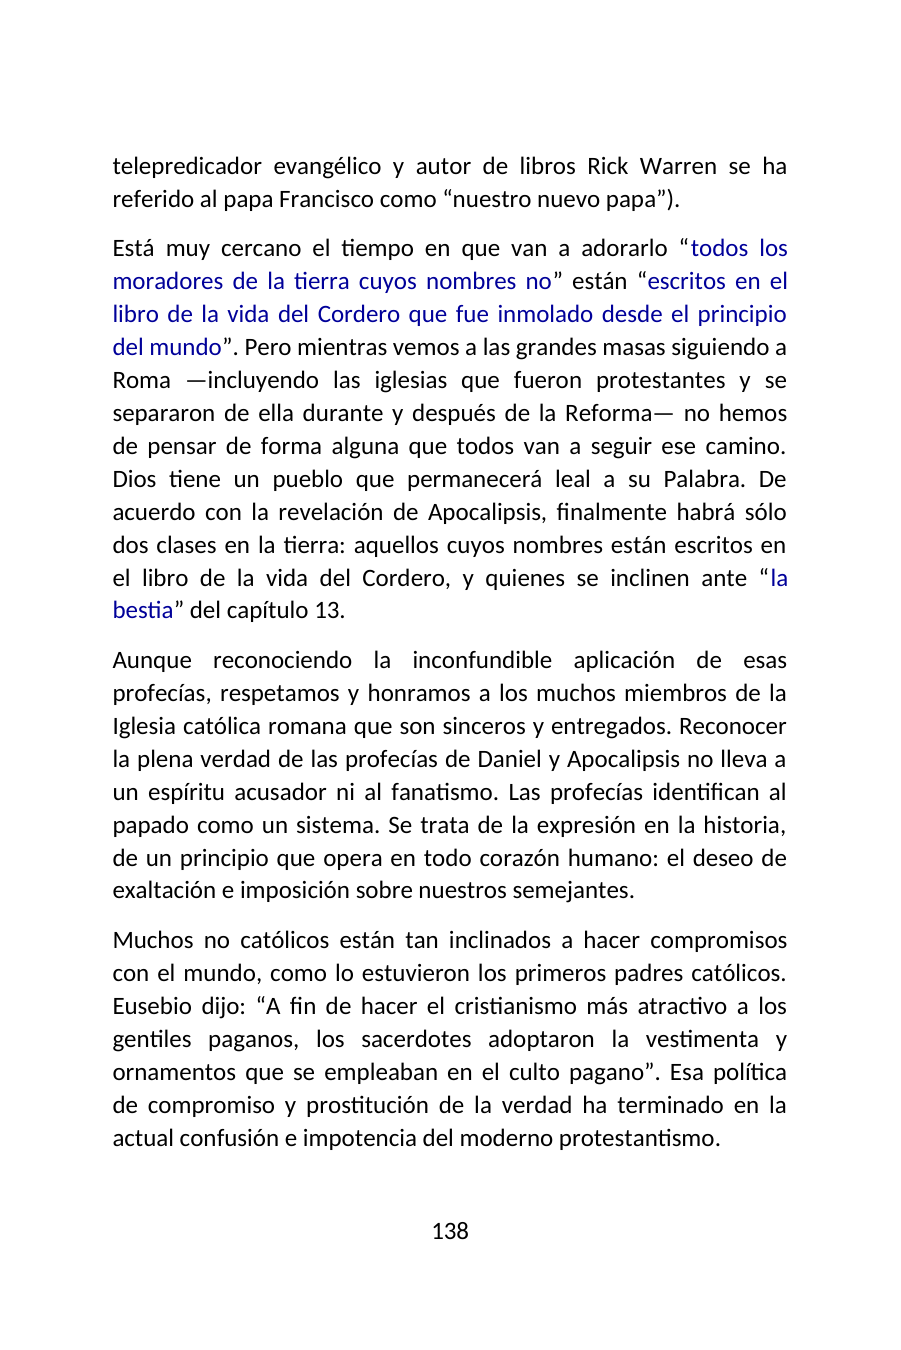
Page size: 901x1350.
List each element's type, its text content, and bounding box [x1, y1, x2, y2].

text Está muy cercano el tiempo en que van a adorarlo “todos los moradores de la tierra cuyos nombres no” están “escritos en el libro de la vida del Cordero que fue inmolado desde el principio del mundo”. Pero mientras vemos a las grandes masas siguiendo a Roma —incluyendo las iglesias que fueron protestantes y se separaron de ella durante y después de la Reforma— no hemos de pensar de forma alguna que todos van a seguir ese camino. Dios tiene un pueblo que permanecerá leal a su Palabra. De acuerdo con la revelación de Apocalipsis, finalmente habrá sólo dos clases en la tierra: aquellos cuyos nombres están escritos en el libro de la vida del Cordero, y quienes se inclinen ante “la bestia” del capítulo 13. [112, 232, 788, 625]
text Aunque reconociendo la inconfundible aplicación de esas profecías, respetamos y honramos a los muchos miembros de la Iglesia católica romana que son sinceros y entregados. Reconocer la plena verdad de las profecías de Daniel y Apocalipsis no lleva a un espíritu acusador ni al fanatismo. Las profecías identifican al papado como un sistema. Se trata de la expresión en la historia, de un principio que opera en todo corazón humano: el deseo de exaltación e imposición sobre nuestros semejantes. [112, 644, 788, 905]
text Muchos no católicos están tan inclinados a hacer compromisos con el mundo, como lo estuvieron los primeros padres católicos. Eusebio dijo: “A fin de hacer el cristianismo más atractivo a los gentiles paganos, los sacerdotes adoptaron la vestimenta y ornamentos que se empleaban en el culto pagano”. Esa política de compromiso y prostitución de la verdad ha terminado en la actual confusión e impotencia del moderno protestantismo. [112, 924, 788, 1152]
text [112, 150, 788, 213]
